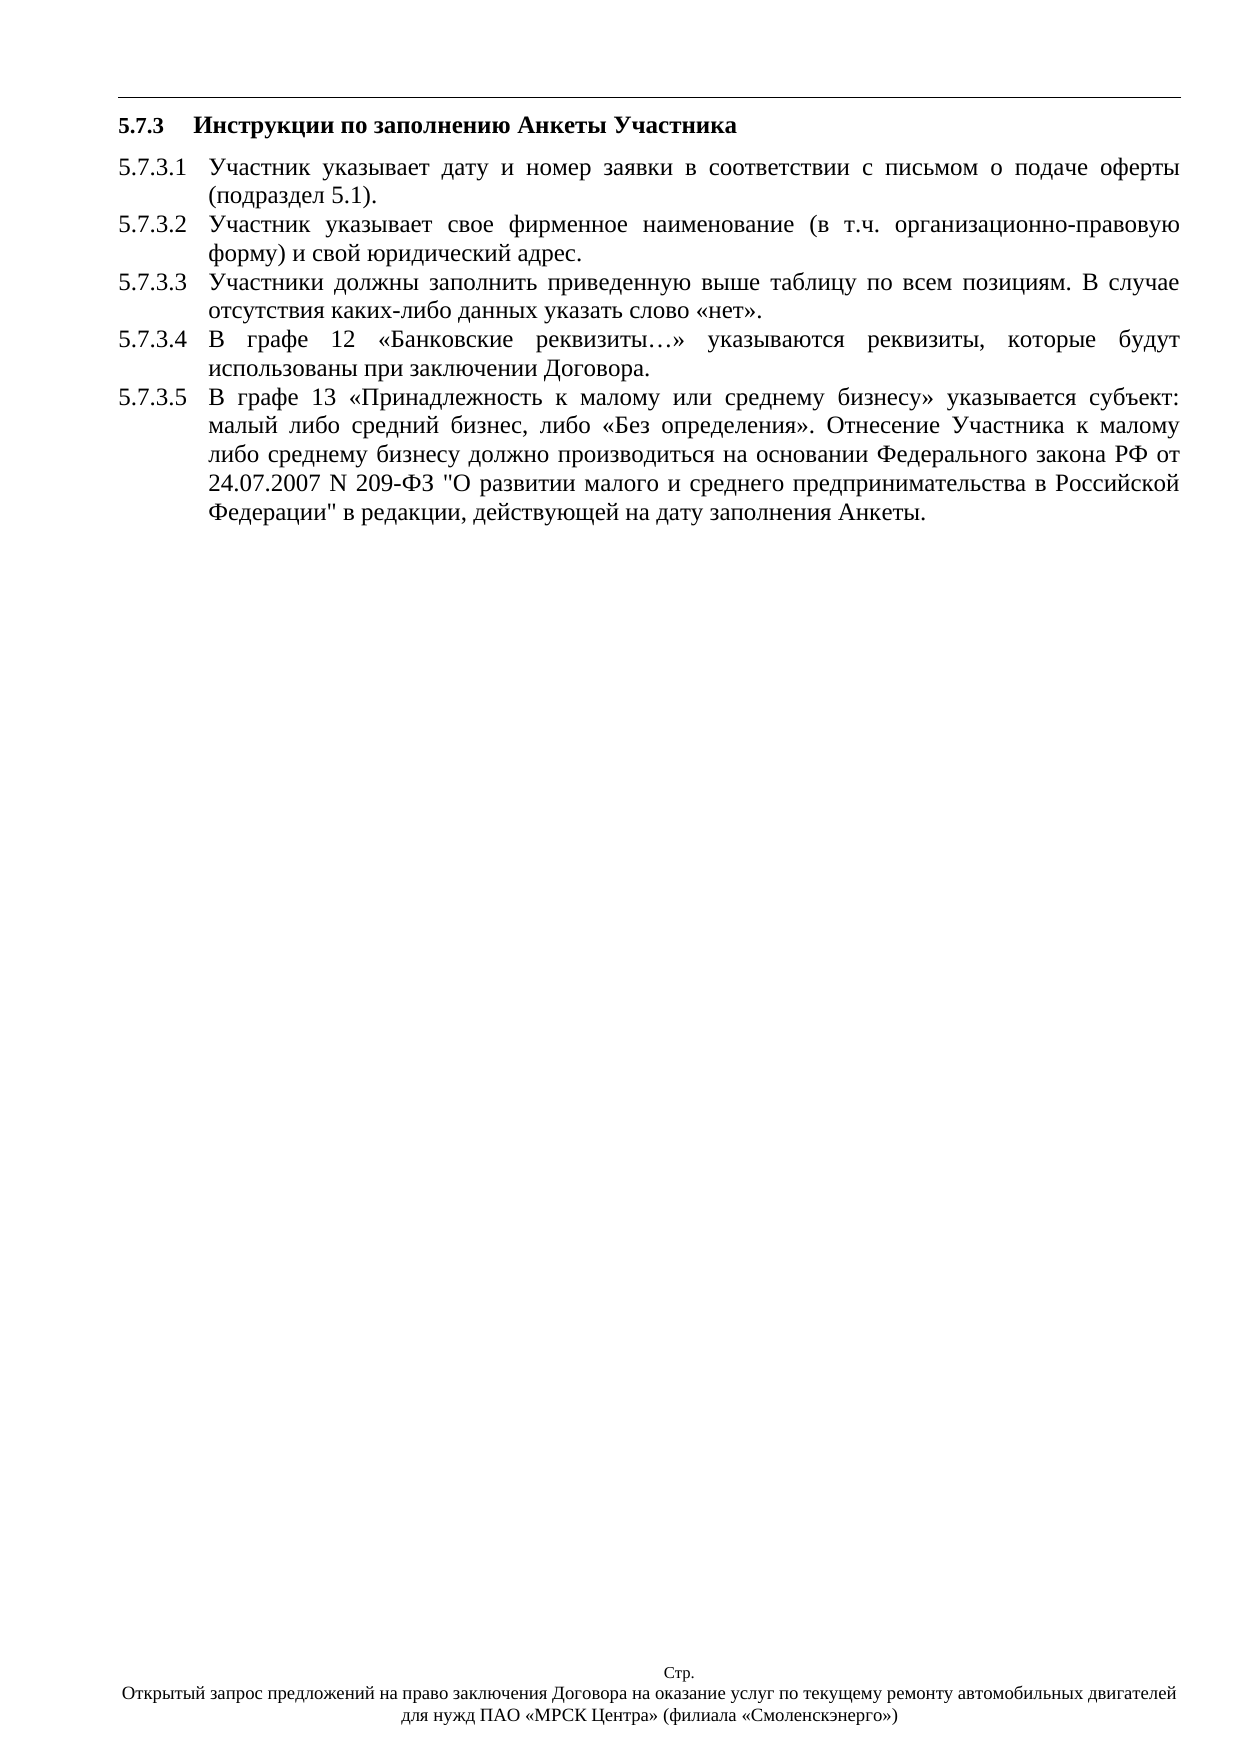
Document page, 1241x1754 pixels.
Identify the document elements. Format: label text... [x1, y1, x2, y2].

list Участник указывает свое фирменное наименование (в т.ч. организационно-правовую форму) и свой юридический адрес. [118, 209, 1181, 267]
list В графе 12 «Банковские реквизиты…» указываются реквизиты, которые будут использованы при заключении Договора. [118, 324, 1181, 382]
subtitle Инструкции по заполнению Анкеты Участника [118, 111, 1181, 139]
list Участники должны заполнить приведенную выше таблицу по всем позициям. В случае отсутствия каких-либо данных указать слово «нет». [118, 267, 1181, 324]
list Участник указывает дату и номер заявки в соответствии с письмом о подаче оферты (подраздел 5.1). [118, 152, 1181, 209]
list В графе 13 «Принадлежность к малому или среднему бизнесу» указывается субъект: малый либо средний бизнес, либо «Без определения». Отнесение Участника к малому либо среднему бизнесу должно производиться на основании Федерального закона РФ от 24.07.2007 N 209-ФЗ "О развитии малого и среднего предпринимательства в Российской Федерации" в редакции, действующей на дату заполнения Анкеты. [118, 382, 1181, 526]
